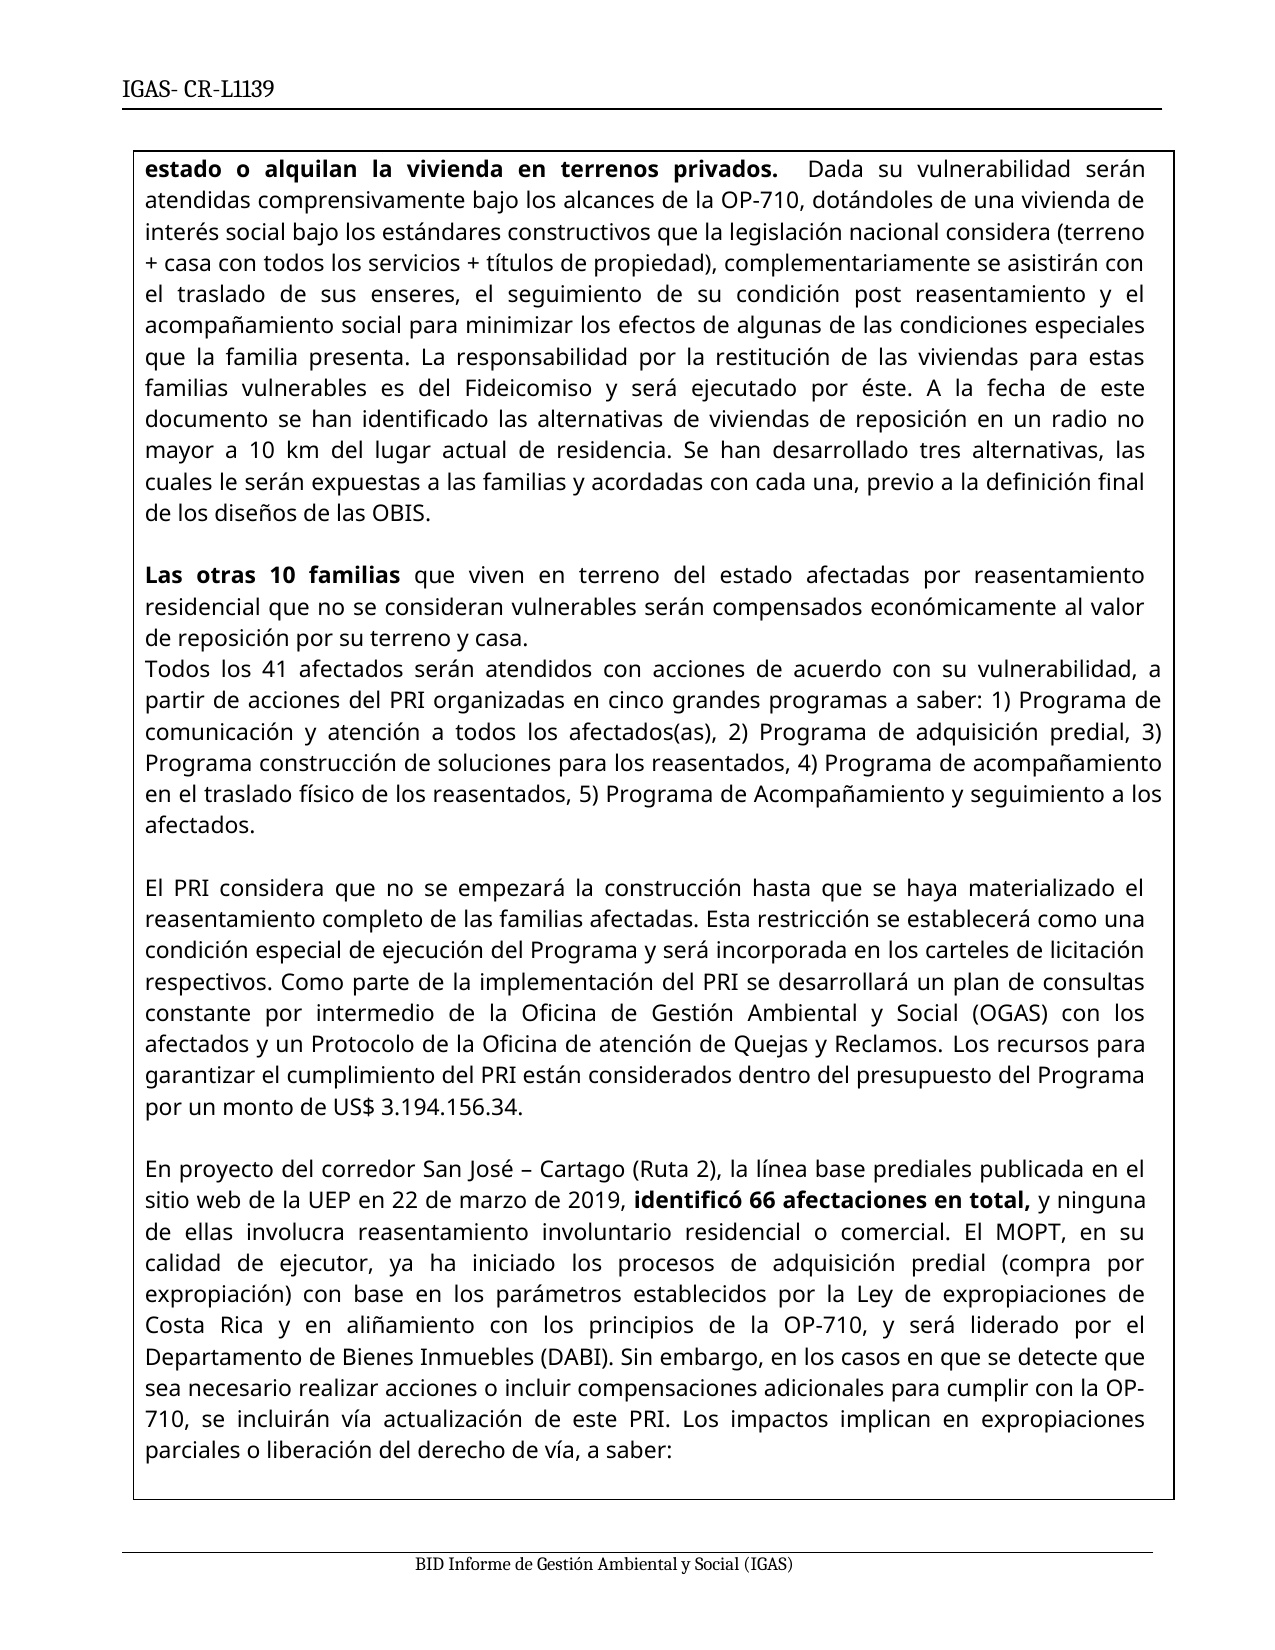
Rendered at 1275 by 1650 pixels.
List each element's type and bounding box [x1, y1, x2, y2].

table_cell [134, 152, 1173, 1498]
